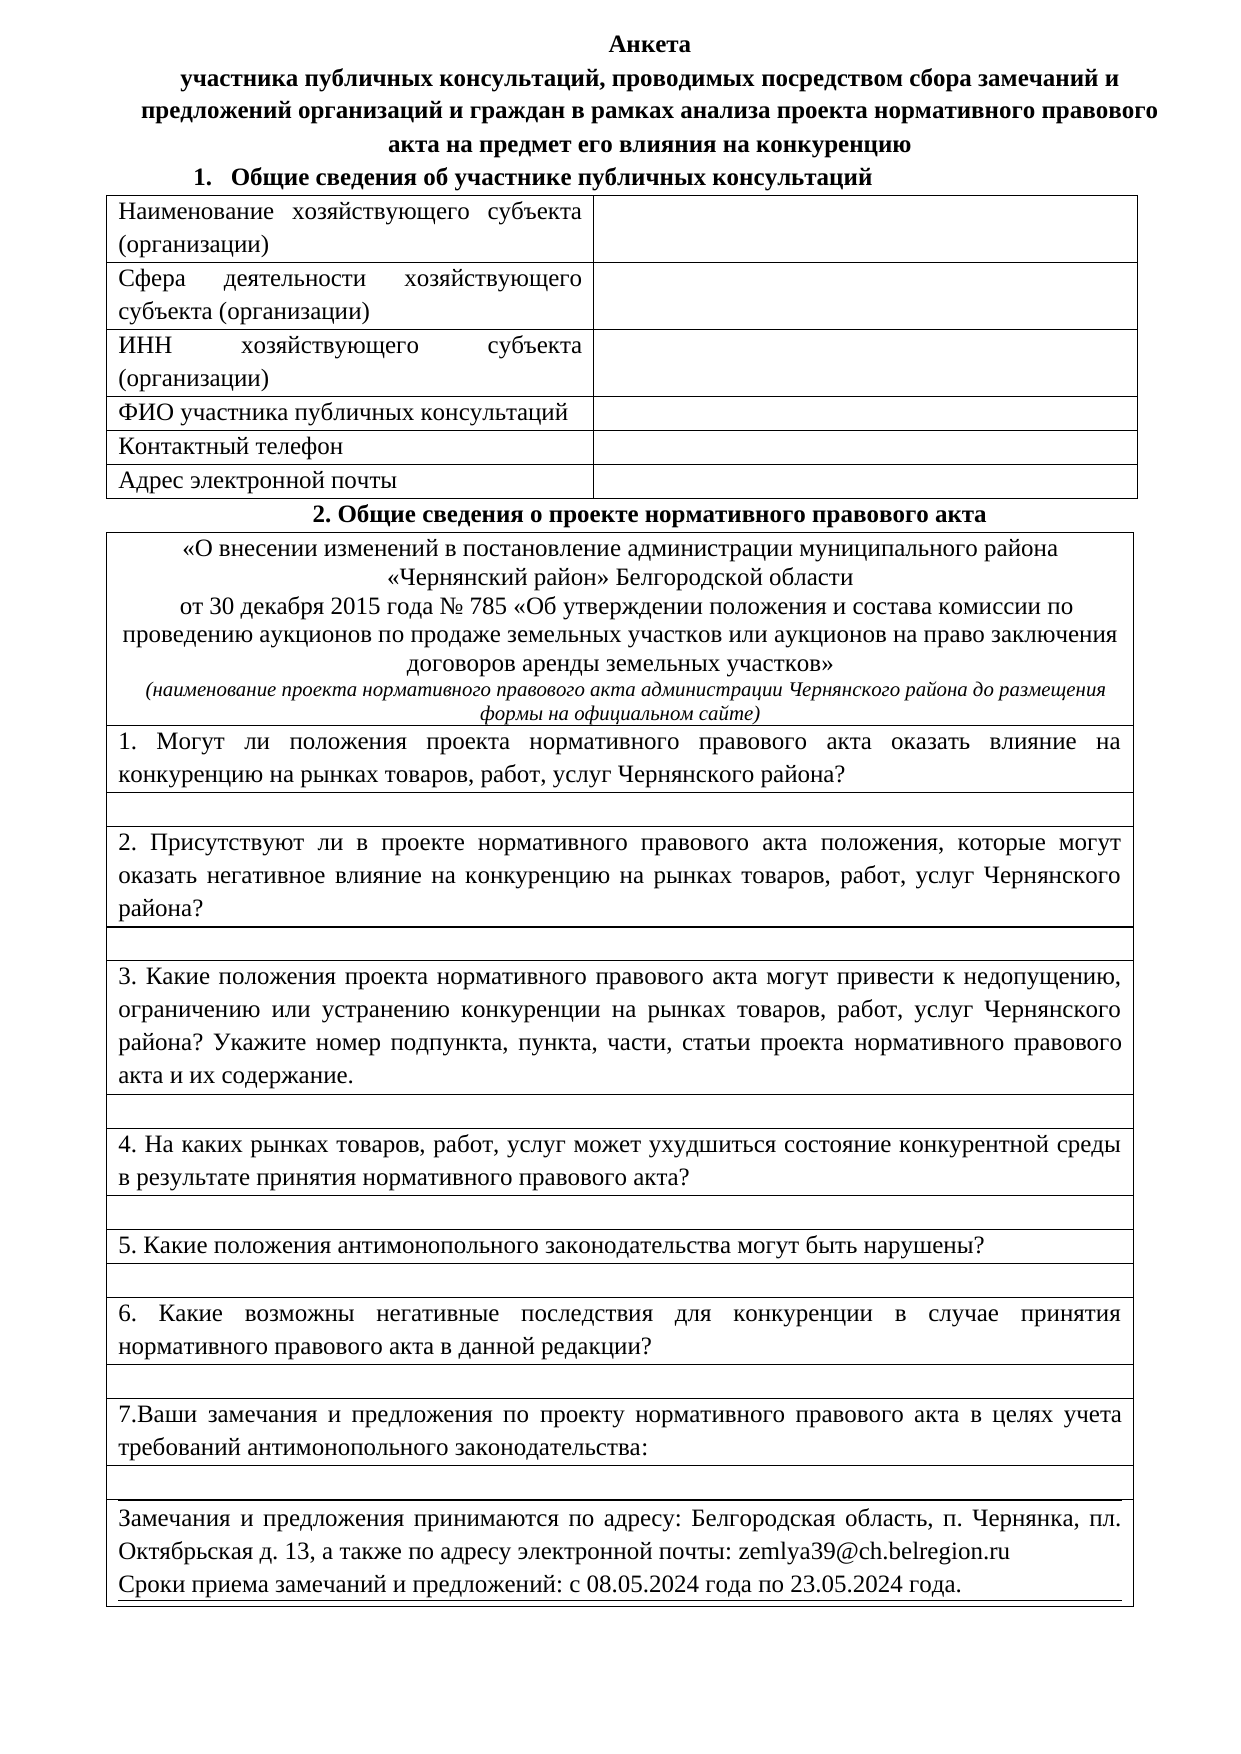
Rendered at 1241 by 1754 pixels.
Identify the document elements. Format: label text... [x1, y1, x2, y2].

text 2. Общие сведения о проекте нормативного правового акта [118, 499, 1181, 528]
table_cell 2. Присутствуют ли в проекте нормативного правового акта положения, которые могут оказать негативное влияние на конкуренцию на рынках товаров, работ, услуг Чернянского района? [107, 827, 1133, 926]
table_cell [594, 330, 1137, 396]
table_cell [594, 397, 1137, 430]
table_cell 6. Какие возможны негативные последствия для конкуренции в случае принятия нормативного правового акта в данной редакции? [107, 1298, 1133, 1364]
table_cell Сфера деятельности хозяйствующего субъекта (организации) [107, 263, 593, 329]
table_cell [107, 1196, 1133, 1229]
text участника публичных консультаций, проводимых посредством сбора замечаний и предложений организаций и граждан в рамках анализа проекта нормативного правового акта на предмет его влияния на конкуренцию [118, 63, 1181, 157]
table_cell [107, 1264, 1133, 1297]
table_cell Контактный телефон [107, 431, 593, 464]
table_cell 4. На каких рынках товаров, работ, услуг может ухудшиться состояние конкурентной среды в результате принятия нормативного правового акта? [107, 1129, 1133, 1195]
table_cell 5. Какие положения антимонопольного законодательства могут быть нарушены? [107, 1230, 1133, 1263]
table_cell Адрес электронной почты [107, 465, 593, 498]
table_cell [107, 1095, 1133, 1128]
table_cell 3. Какие положения проекта нормативного правового акта могут привести к недопущению, ограничению или устранению конкуренции на рынках товаров, работ, услуг Чернянского района? Укажите номер подпункта, пункта, части, статьи проекта нормативного правового акта и их содержание. [107, 961, 1133, 1093]
table_header [594, 196, 1137, 262]
table_cell [107, 793, 1133, 826]
table_header Наименование хозяйствующего субъекта (организации) [107, 196, 593, 262]
table_cell [594, 263, 1137, 329]
text Анкета [118, 29, 1181, 58]
table_cell 1. Могут ли положения проекта нормативного правового акта оказать влияние на конкуренцию на рынках товаров, работ, услуг Чернянского района? [107, 726, 1133, 792]
table_header «О внесении изменений в постановление администрации муниципального района «Чернянский район» Белгородской области от 30 декабря 2015 года № 785 «Об утверждении положения и состава комиссии по проведению аукционов по продаже земельных участков или аукционов на право заключения договоров аренды земельных участков» (наименование проекта нормативного правового акта администрации Чернянского района до размещения формы на официальном сайте) [107, 533, 1133, 725]
table_cell ИНН хозяйствующего субъекта (организации) [107, 330, 593, 396]
table_cell ФИО участника публичных консультаций [107, 397, 593, 430]
table_cell [107, 1365, 1133, 1398]
table_cell [594, 465, 1137, 498]
table_cell Замечания и предложения принимаются по адресу: Белгородская область, п. Чернянка, пл. Октябрьская д. 13, а также по адресу электронной почты: zemlya39@ch.belregion.ru Сроки приема замечаний и предложений: с 08.05.2024 года по 23.05.2024 года. [107, 1500, 1133, 1606]
table_cell 7.Ваши замечания и предложения по проекту нормативного правового акта в целях учета требований антимонопольного законодательства: [107, 1399, 1133, 1465]
table_cell [594, 431, 1137, 464]
table_cell [107, 928, 1133, 960]
list Общие сведения об участнике публичных консультаций [193, 162, 1181, 190]
table_cell [107, 1466, 1133, 1499]
